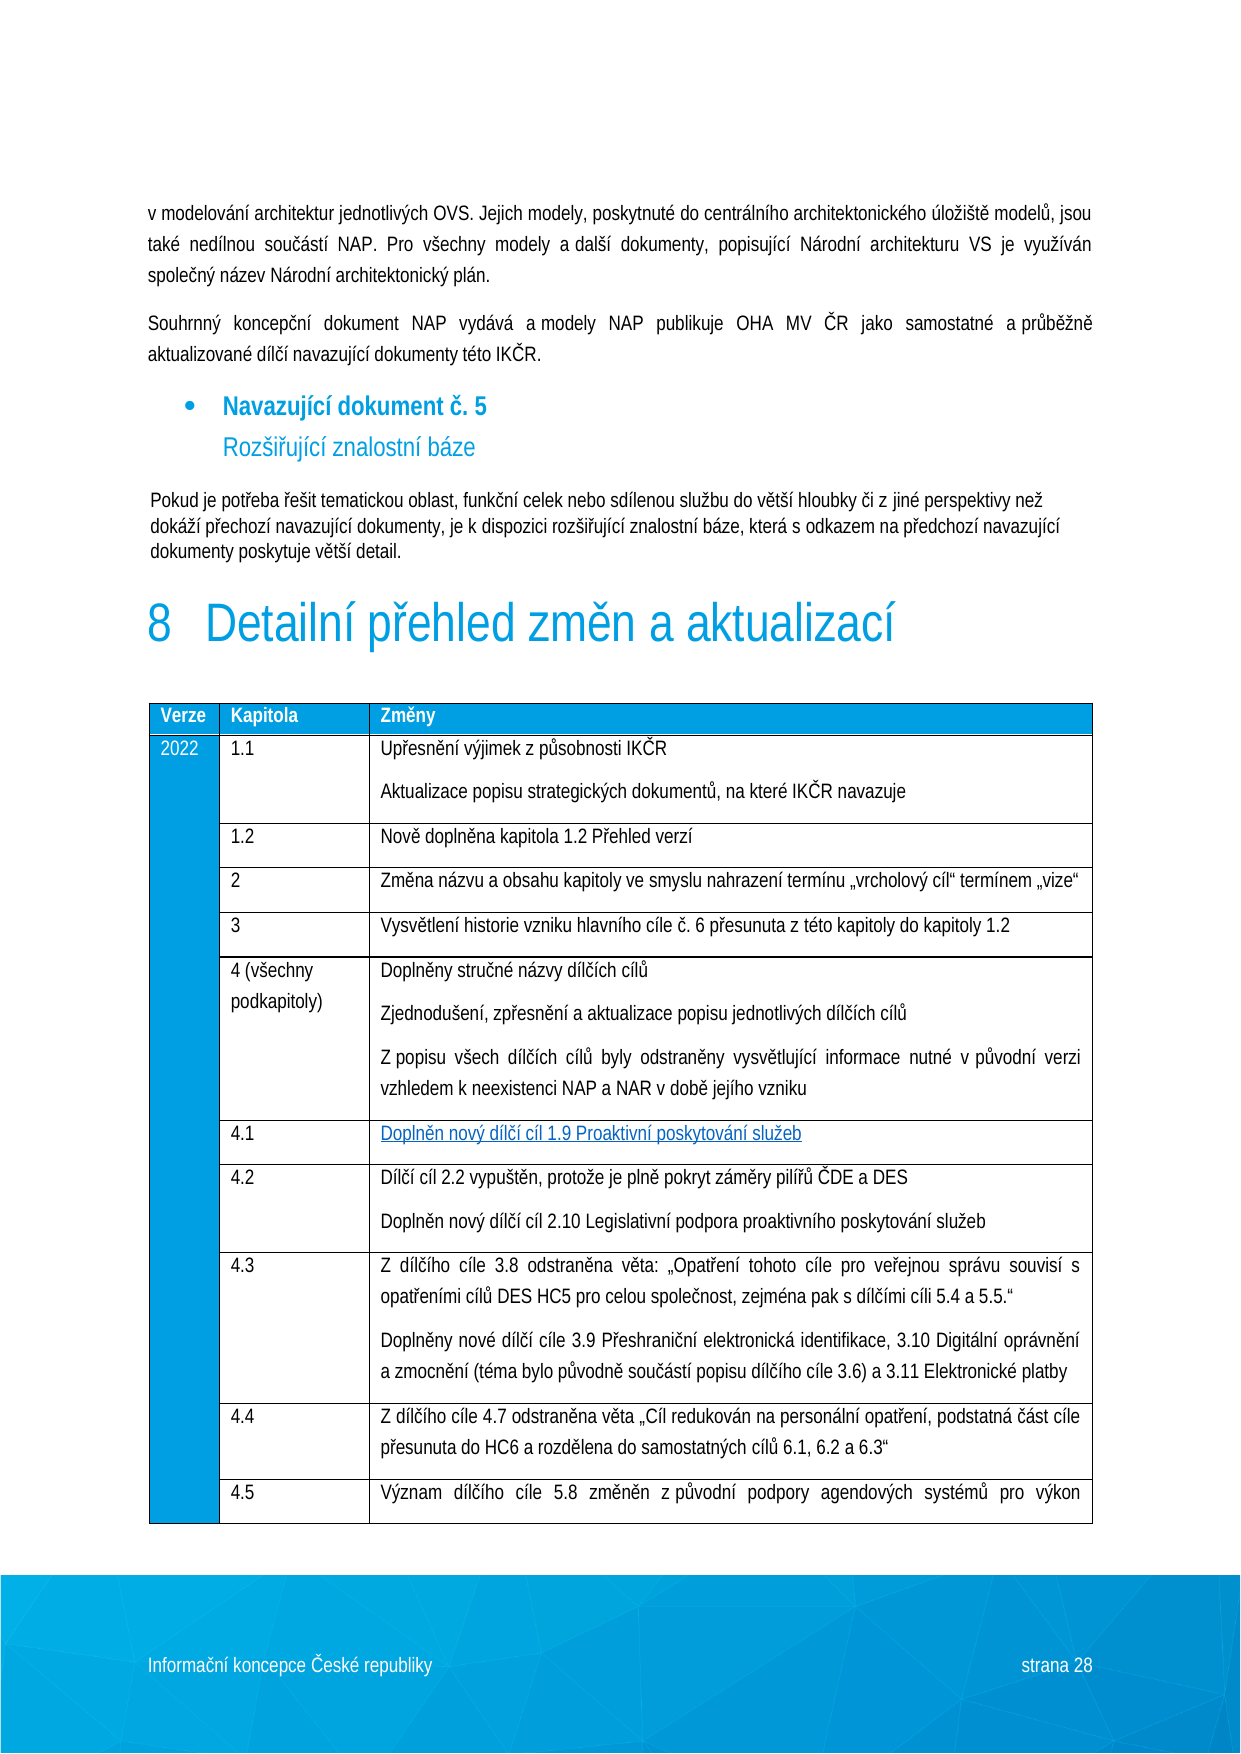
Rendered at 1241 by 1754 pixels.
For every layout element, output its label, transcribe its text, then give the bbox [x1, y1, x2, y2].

table_cell Z dílčího cíle 3.8 odstraněna věta: „Opatření tohoto cíle pro veřejnou správu souvisí s opatřeními cílů DES HC5 pro celou společnost, zejména pak s dílčími cíli 5.4 a 5.5.“ Doplněny nové dílčí cíle 3.9 Přeshraniční elektronická identifikace, 3.10 Digitální oprávnění a zmocnění (téma bylo původně součástí popisu dílčího cíle 3.6) a 3.11 Elektronické platby [370, 1253, 1092, 1403]
table_cell Dílčí cíl 2.2 vypuštěn, protože je plně pokryt záměry pilířů ČDE a DES Doplněn nový dílčí cíl 2.10 Legislativní podpora proaktivního poskytování služeb [370, 1165, 1092, 1252]
table_cell Doplněny stručné názvy dílčích cílů Zjednodušení, zpřesnění a aktualizace popisu jednotlivých dílčích cílů Z popisu všech dílčích cílů byly odstraněny vysvětlující informace nutné v původní verzi vzhledem k neexistenci NAP a NAR v době jejího vzniku [370, 958, 1092, 1119]
table_cell Upřesnění výjimek z působnosti IKČR Aktualizace popisu strategických dokumentů, na které IKČR navazuje [370, 736, 1092, 823]
table_header Verze [150, 704, 219, 734]
table_cell 4.4 [220, 1404, 369, 1478]
table_cell 4.3 [220, 1253, 369, 1403]
table_cell 1.1 [220, 736, 369, 823]
table_cell 4.5 [220, 1480, 369, 1523]
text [148, 201, 1093, 287]
table_cell Nově doplněna kapitola 1.2 Přehled verzí [370, 824, 1092, 867]
table_cell 2 [220, 868, 369, 912]
table_cell Změna názvu a obsahu kapitoly ve smyslu nahrazení termínu „vrcholový cíl“ termínem „vize“ [370, 868, 1092, 912]
table_cell 2022 [150, 736, 219, 1523]
text Pokud je potřeba řešit tematickou oblast, funkční celek nebo sdílenou službu do větší hloubky či z jiné perspektivy než dokáží přechozí navazující dokumenty, je k dispozici rozšiřující znalostní báze, která s odkazem na předchozí navazující dokumenty poskytuje větší detail. [150, 488, 1093, 563]
table_cell 3 [220, 913, 369, 956]
table_cell 4 (všechny podkapitoly) [220, 958, 369, 1119]
text Souhrnný koncepční dokument NAP vydává a modely NAP publikuje OHA MV ČR jako samostatné a průběžně aktualizované dílčí navazující dokumenty této IKČR. [148, 311, 1093, 366]
table_cell Doplněn nový dílčí cíl 1.9 Proaktivní poskytování služeb [370, 1121, 1092, 1164]
table_cell Vysvětlení historie vzniku hlavního cíle č. 6 přesunuta z této kapitoly do kapitoly 1.2 [370, 913, 1092, 956]
table_cell 4.1 [220, 1121, 369, 1164]
table_cell 4.2 [220, 1165, 369, 1252]
subtitle Detailní přehled změn a aktualizací [148, 590, 1093, 652]
table_cell 1.2 [220, 824, 369, 867]
table_header Změny [370, 704, 1092, 734]
table_header Kapitola [220, 704, 369, 734]
list Navazující dokument č. 5 Rozšiřující znalostní báze [185, 390, 1093, 462]
table_cell Z dílčího cíle 4.7 odstraněna věta „Cíl redukován na personální opatření, podstatná část cíle přesunuta do HC6 a rozdělena do samostatných cílů 6.1, 6.2 a 6.3“ [370, 1404, 1092, 1478]
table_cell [370, 1480, 1092, 1523]
